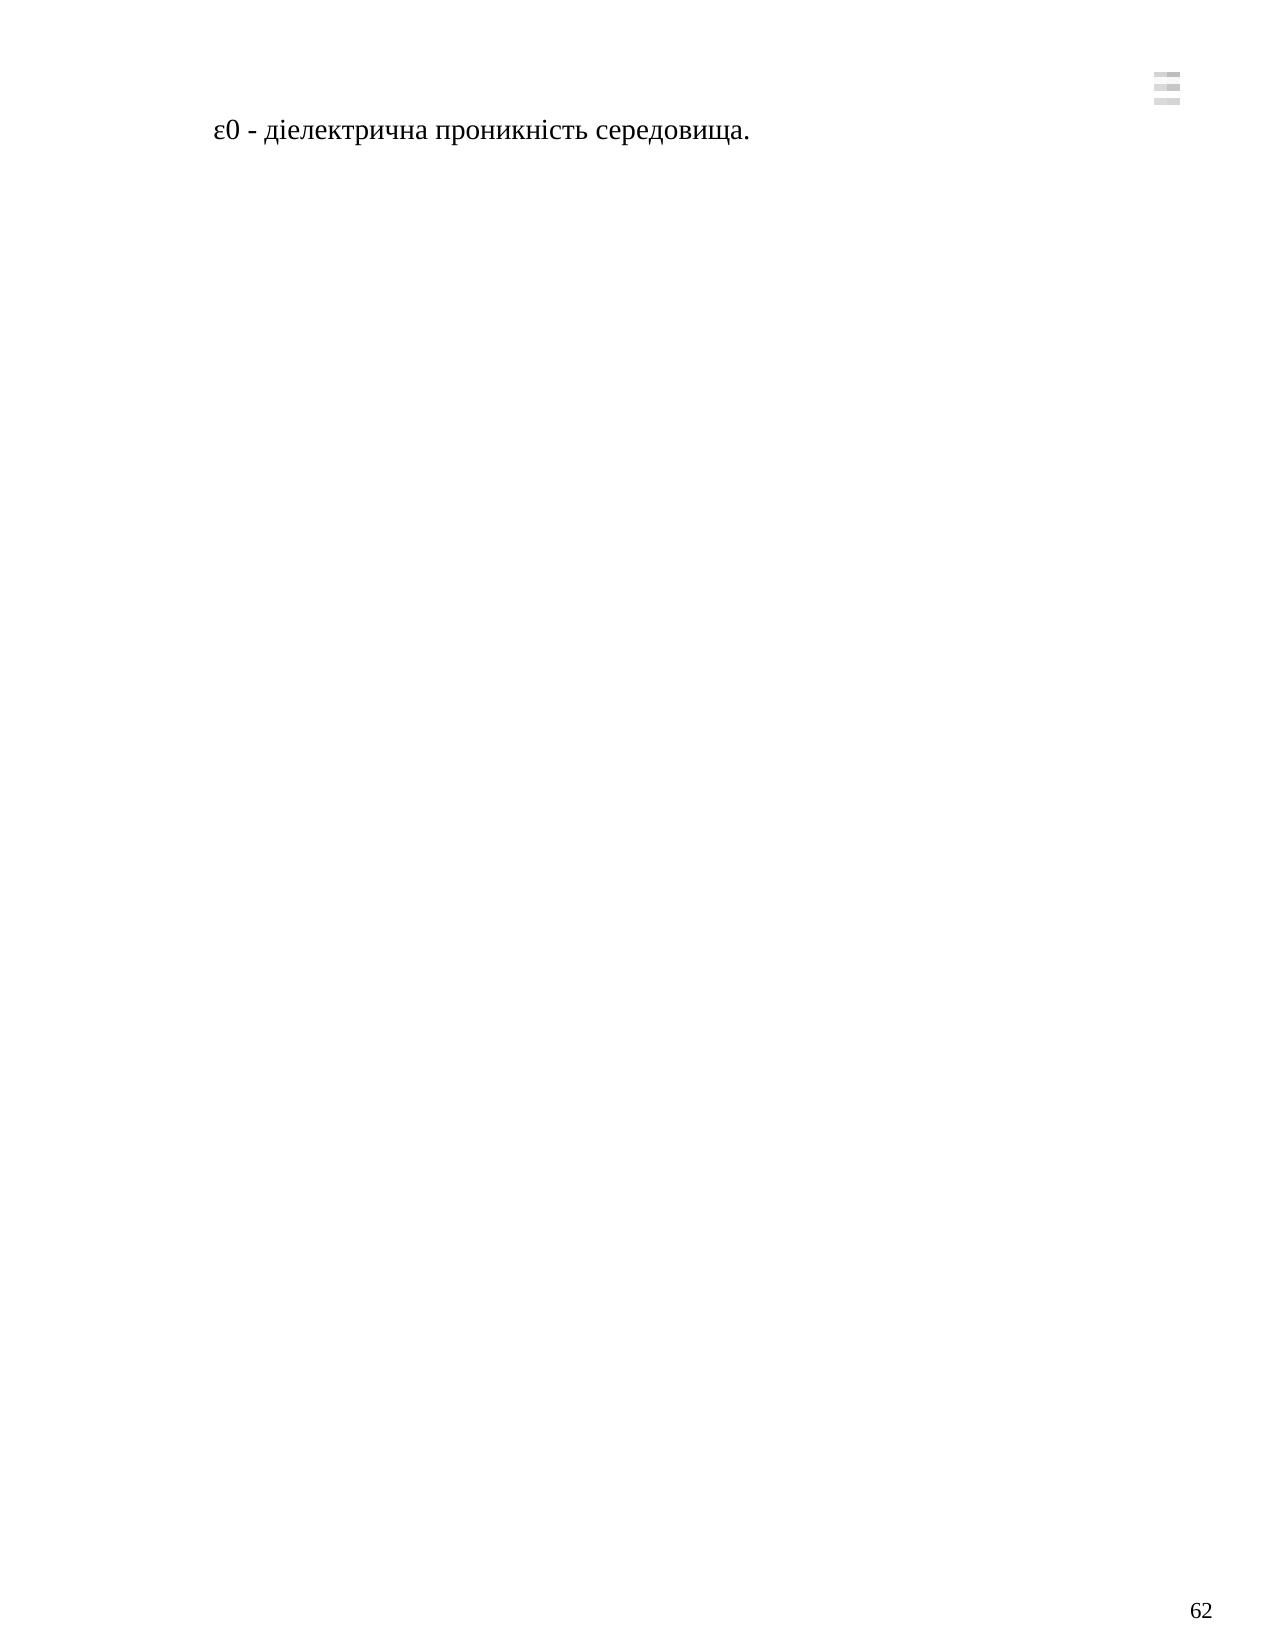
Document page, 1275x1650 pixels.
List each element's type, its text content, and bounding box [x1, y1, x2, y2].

text ε0 - діелектрична проникність середовища. [213, 112, 1212, 146]
picture [1142, 72, 1194, 105]
